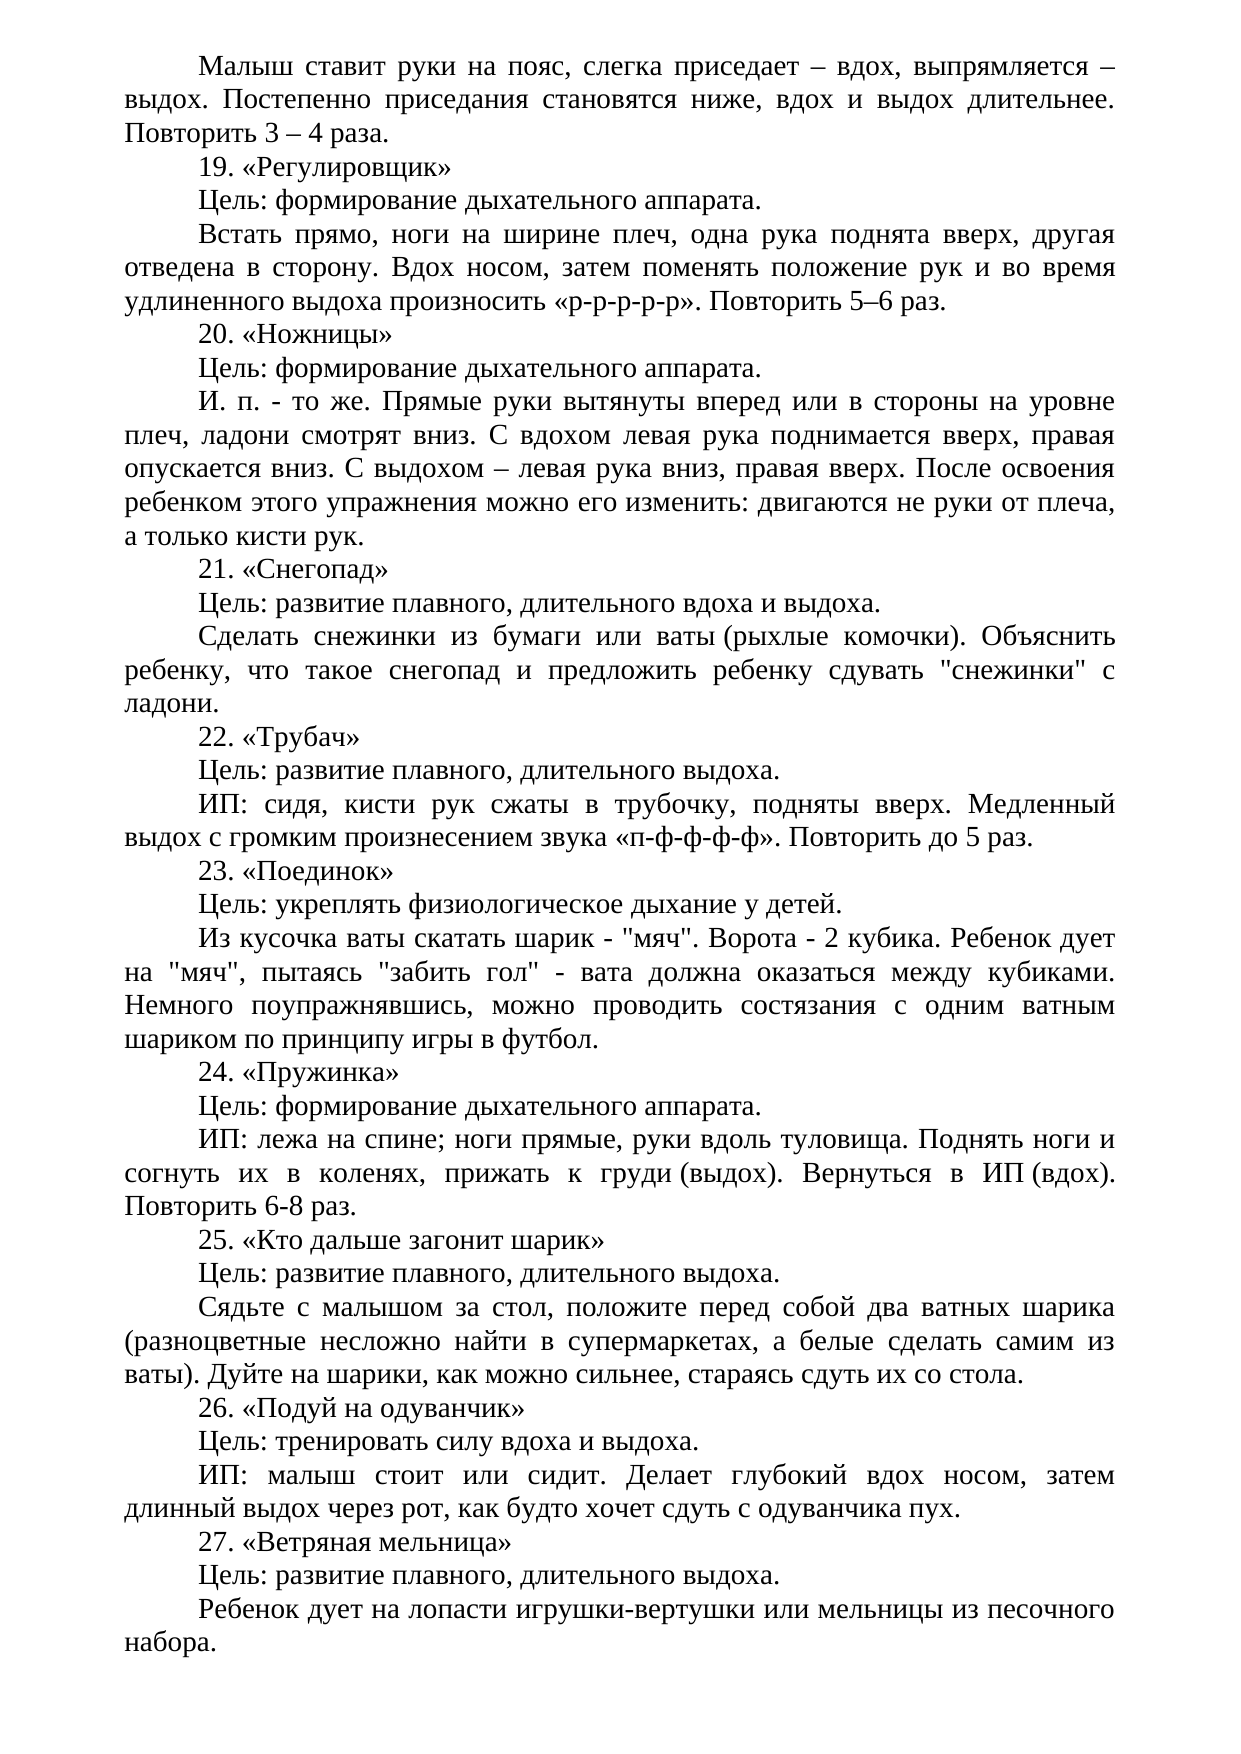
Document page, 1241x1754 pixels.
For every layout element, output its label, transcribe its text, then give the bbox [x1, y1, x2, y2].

text 21. «Снегопад» [124, 551, 1116, 585]
text 25. «Кто дальше загонит шарик» [124, 1222, 1116, 1256]
text ИП: лежа на спине; ноги прямые, руки вдоль туловища. Поднять ноги и согнуть их в коленях, прижать к груди (выдох). Вернуться в ИП (вдох). Повторить 6-8 раз. [124, 1121, 1116, 1222]
text Малыш ставит руки на пояс, слегка приседает – вдох, выпрямляется – выдох. Постепенно приседания становятся ниже, вдох и выдох длительнее. Повторить 3 – 4 раза. [124, 48, 1116, 149]
text Цель: развитие плавного, длительного выдоха. [124, 1256, 1116, 1289]
text И. п. - то же. Прямые руки вытянуты вперед или в стороны на уровне плеч, ладони смотрят вниз. С вдохом левая рука поднимается вверх, правая опускается вниз. С выдохом – левая рука вниз, правая вверх. После освоения ребенком этого упражнения можно его изменить: двигаются не руки от плеча, а только кисти рук. [124, 383, 1116, 551]
text Цель: развитие плавного, длительного вдоха и выдоха. [124, 585, 1116, 618]
text 22. «Трубач» [124, 719, 1116, 752]
text Цель: формирование дыхательного аппарата. [124, 350, 1116, 383]
text Цель: тренировать силу вдоха и выдоха. [124, 1423, 1116, 1457]
text Из кусочка ваты скатать шарик - "мяч". Ворота - 2 кубика. Ребенок дует на "мяч", пытаясь "забить гол" - вата должна оказаться между кубиками. Немного поупражнявшись, можно проводить состязания с одним ватным шариком по принципу игры в футбол. [124, 920, 1116, 1054]
text Цель: формирование дыхательного аппарата. [124, 1088, 1116, 1121]
text 23. «Поединок» [124, 853, 1116, 887]
text 20. «Ножницы» [124, 316, 1116, 350]
text ИП: сидя, кисти рук сжаты в трубочку, подняты вверх. Медленный выдох с громким произнесением звука «п-ф-ф-ф-ф». Повторить до 5 раз. [124, 786, 1116, 853]
text Цель: развитие плавного, длительного выдоха. [124, 752, 1116, 786]
text 24. «Пружинка» [124, 1054, 1116, 1088]
text Ребенок дует на лопасти игрушки-вертушки или мельницы из песочного набора. [124, 1591, 1116, 1658]
text Сядьте с малышом за стол, положите перед собой два ватных шарика (разноцветные несложно найти в супермаркетах, а белые сделать самим из ваты). Дуйте на шарики, как можно сильнее, стараясь сдуть их со стола. [124, 1289, 1116, 1390]
text 19. «Регулировщик» [124, 149, 1116, 182]
text Цель: укреплять физиологическое дыхание у детей. [124, 887, 1116, 920]
text Встать прямо, ноги на ширине плеч, одна рука поднята вверх, другая отведена в сторону. Вдох носом, затем поменять положение рук и во время удлиненного выдоха произносить «р-р-р-р-р». Повторить 5–6 раз. [124, 216, 1116, 316]
text Цель: развитие плавного, длительного выдоха. [124, 1557, 1116, 1591]
text ИП: малыш стоит или сидит. Делает глубокий вдох носом, затем длинный выдох через рот, как будто хочет сдуть с одуванчика пух. [124, 1457, 1116, 1524]
text 26. «Подуй на одуванчик» [124, 1390, 1116, 1423]
text Сделать снежинки из бумаги или ваты (рыхлые комочки). Объяснить ребенку, что такое снегопад и предложить ребенку сдувать "снежинки" с ладони. [124, 618, 1116, 719]
text 27. «Ветряная мельница» [124, 1524, 1116, 1557]
text Цель: формирование дыхательного аппарата. [124, 182, 1116, 216]
